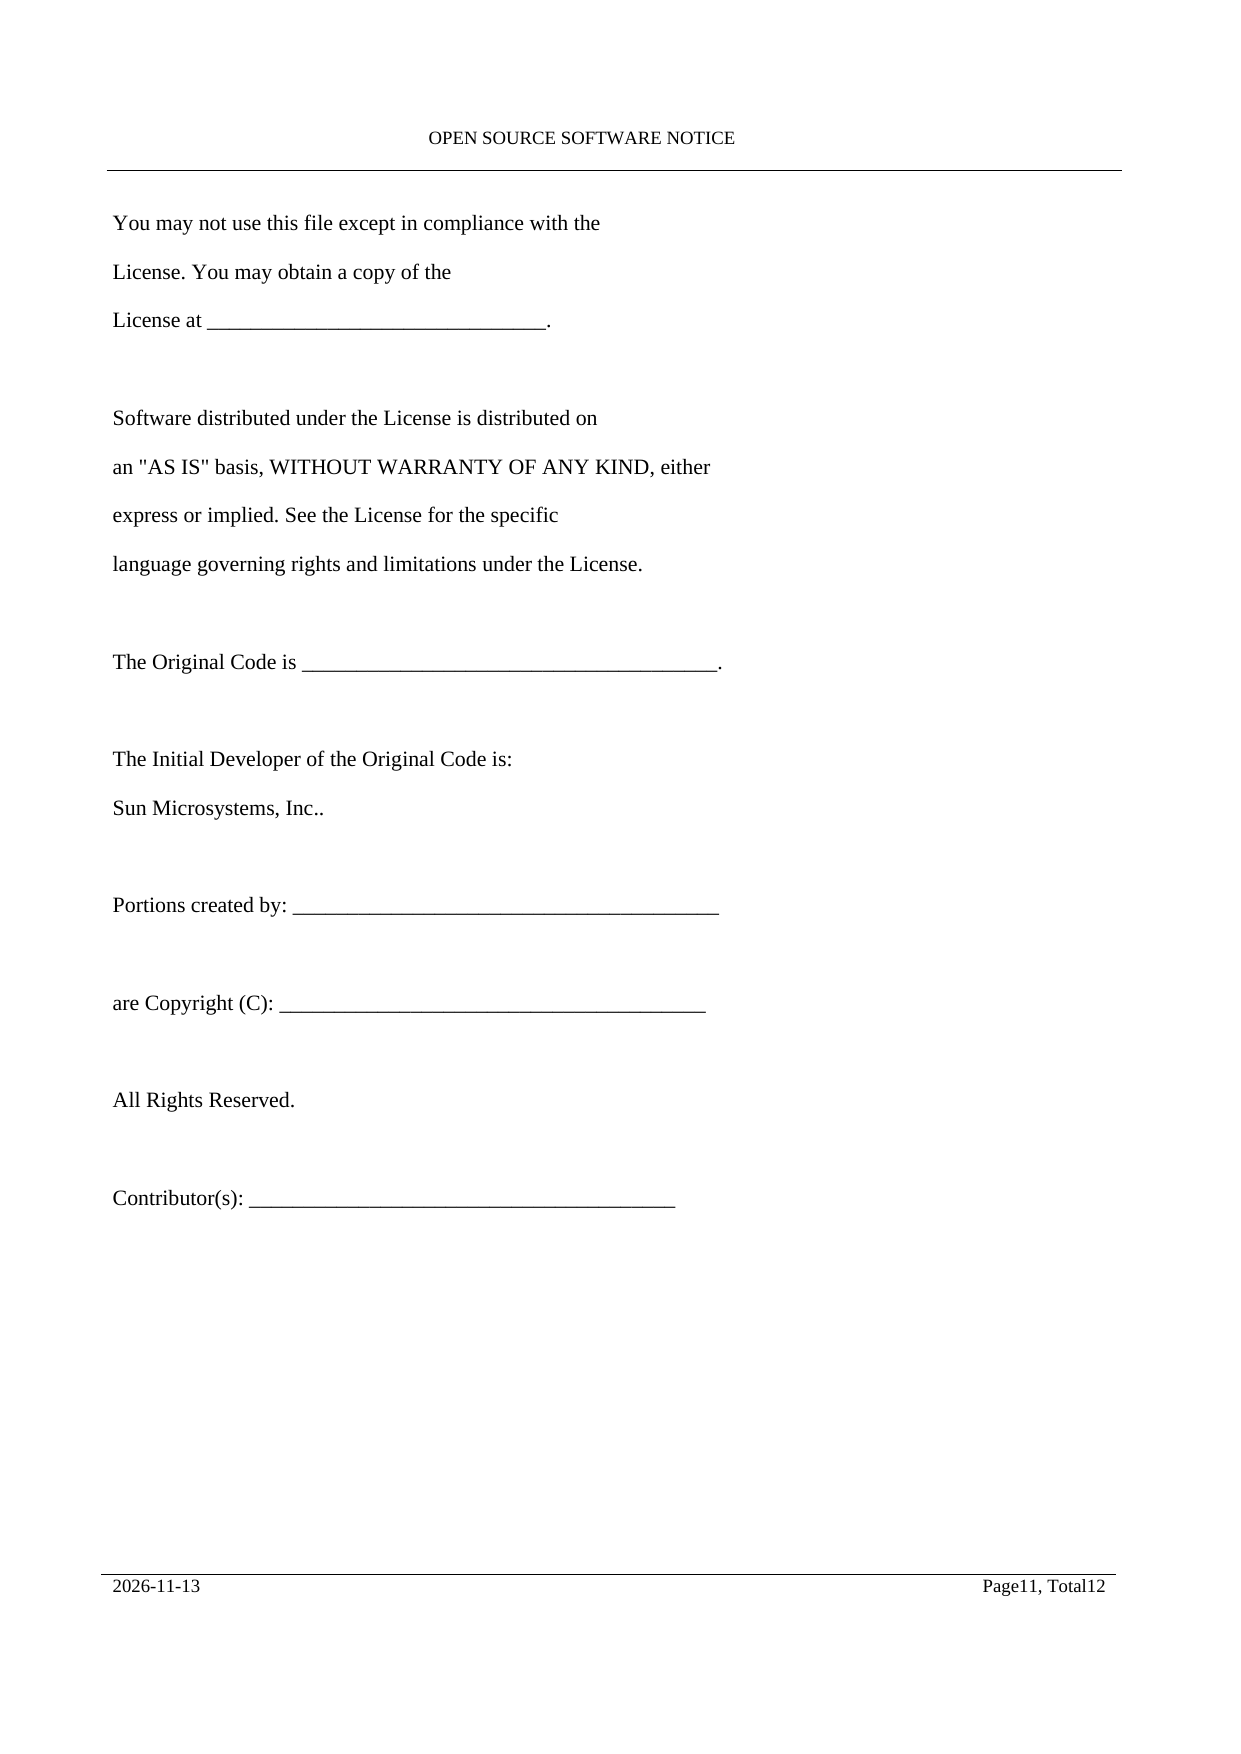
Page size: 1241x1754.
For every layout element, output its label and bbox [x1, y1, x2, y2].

text [112, 206, 1128, 1214]
